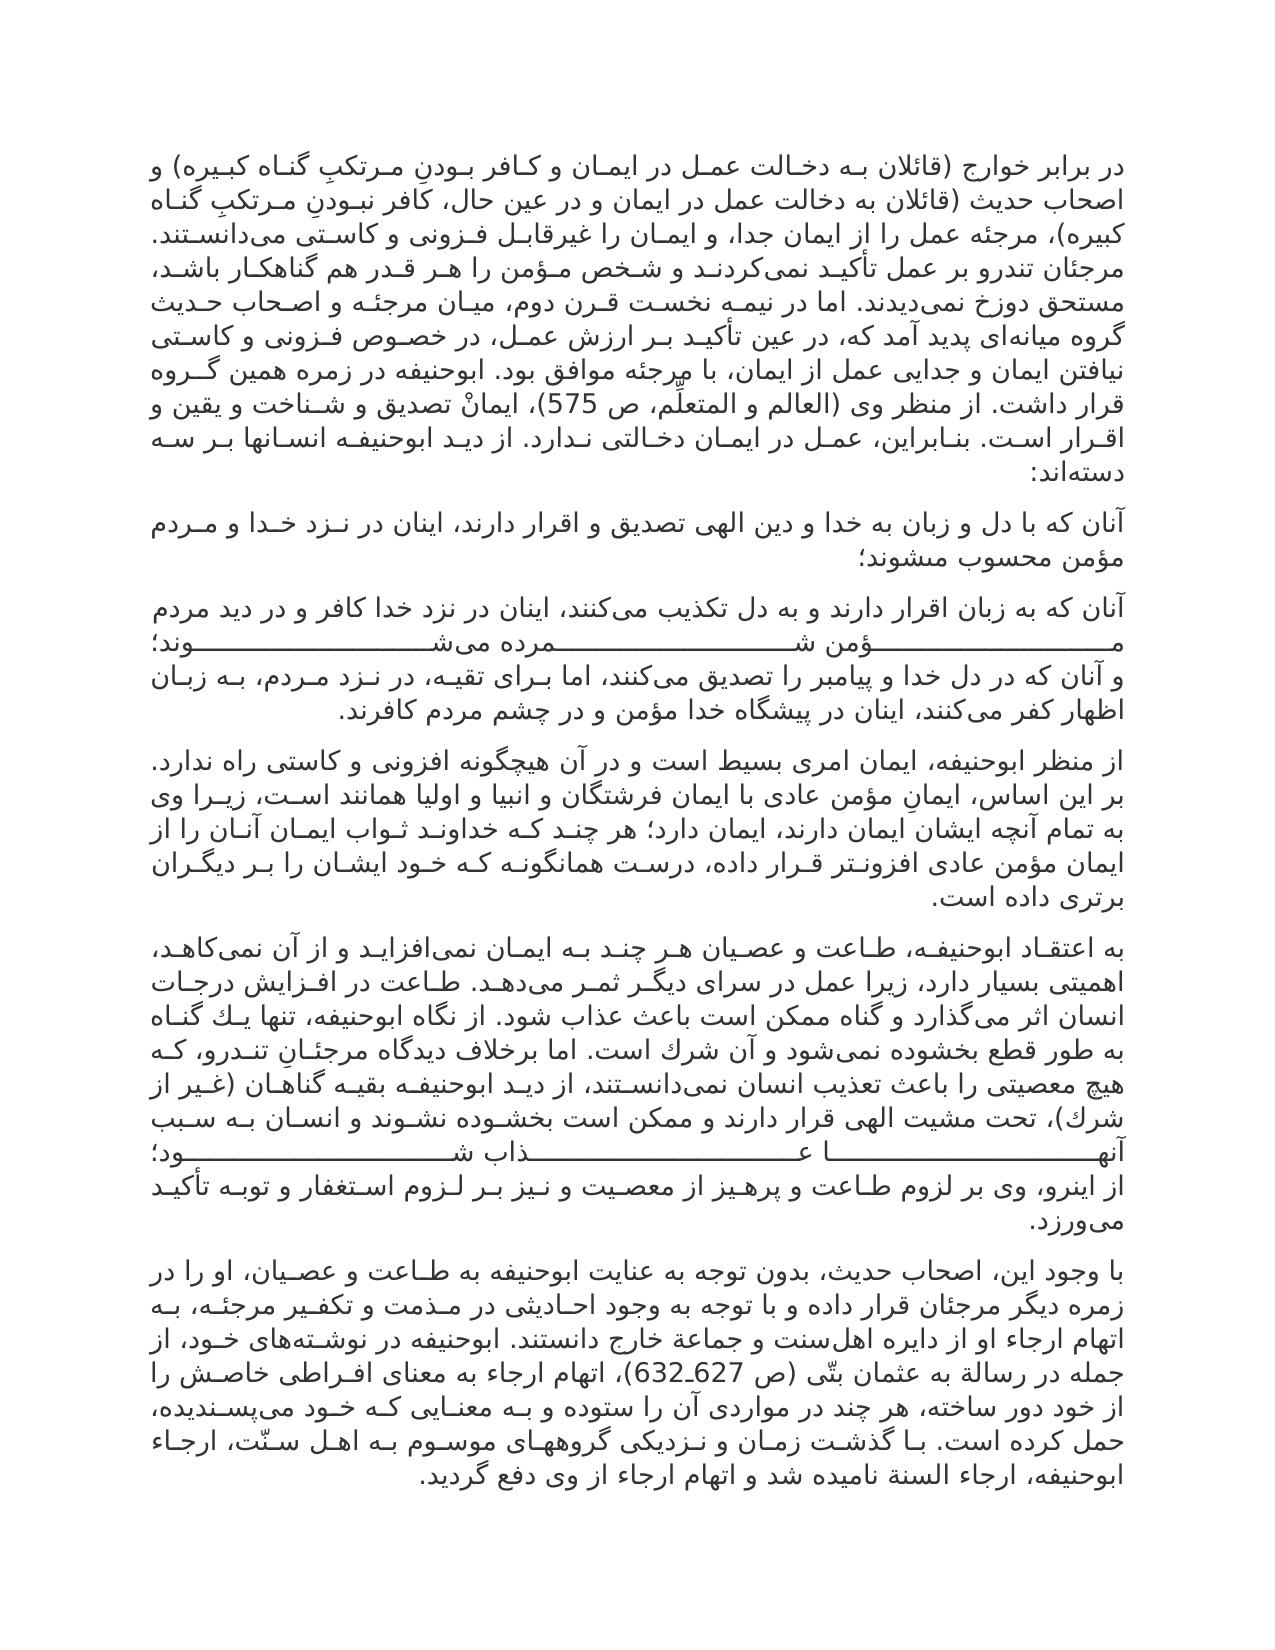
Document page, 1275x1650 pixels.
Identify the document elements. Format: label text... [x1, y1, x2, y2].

text آنان كه با دل و زبان به خدا و دين الهى تصديق و اقرار دارند، اينان در نزد خدا و مردم مؤمن محسوب مىشوند؛ [150, 539, 1125, 573]
text آنان كه به زبان اقرار دارند و به دل تكذيب مى‌كنند، اينان در نزد خدا كافر و در ديد مردم مؤمن شمرده مى‌شوند؛ و آنان كه در دل خدا و پيامبر را تصديق مى‌كنند، اما براى تقيه، در نزد مردم، به زبان اظهار كفر مى‌كنند، اينان در پيشگاه خدا مؤمن و در چشم مردم كافرند. [150, 692, 1125, 726]
text از منظر ابوحنيفه، ايمان امرى بسيط است و در آن هيچگونه افزونى و كاستى راه ندارد. بر اين اساس، ايمانِ مؤمنِ عادى با ايمان فرشتگان و انبيا و اوليا همانند است، زيرا وى به تمام آنچه ايشان ايمان دارند، ايمان دارد؛ هر چند كه خداوند ثواب ايمان آنان را از ايمان مؤمن عادى افزونتر قرار داده، درست همانگونه كه خود ايشان را بر ديگران برترى داده است. [150, 879, 1125, 913]
text با وجود اين، اصحاب حديث، بدون توجه به عنايت ابوحنيفه به طاعت و عصيان، او را در زمره ديگر مرجئان قرار داده و با توجه به وجود احاديثى در مذمت و تكفير مرجئه، به اتهام ارجاء او از دایره اهل‌سنت و جماعة خارج دانستند. ابوحنيفه در نوشته‌هاى خود، از جمله در رسالة به عثمان بتّى (ص 627ـ632)، اتهام ارجاء به معناى افراطى خاصش را از خود دور ساخته، هر چند در مواردى آن را ستوده و به معنايى كه خود مى‌پسنديده، حمل كرده است. با گذشت زمان و نزديكى گروههاى موسوم به اهل سنّت، ارجاء ابوحنيفه، ارجاء السنة ناميده شد و اتهام ارجاء از وى دفع گرديد. [150, 1457, 1125, 1491]
